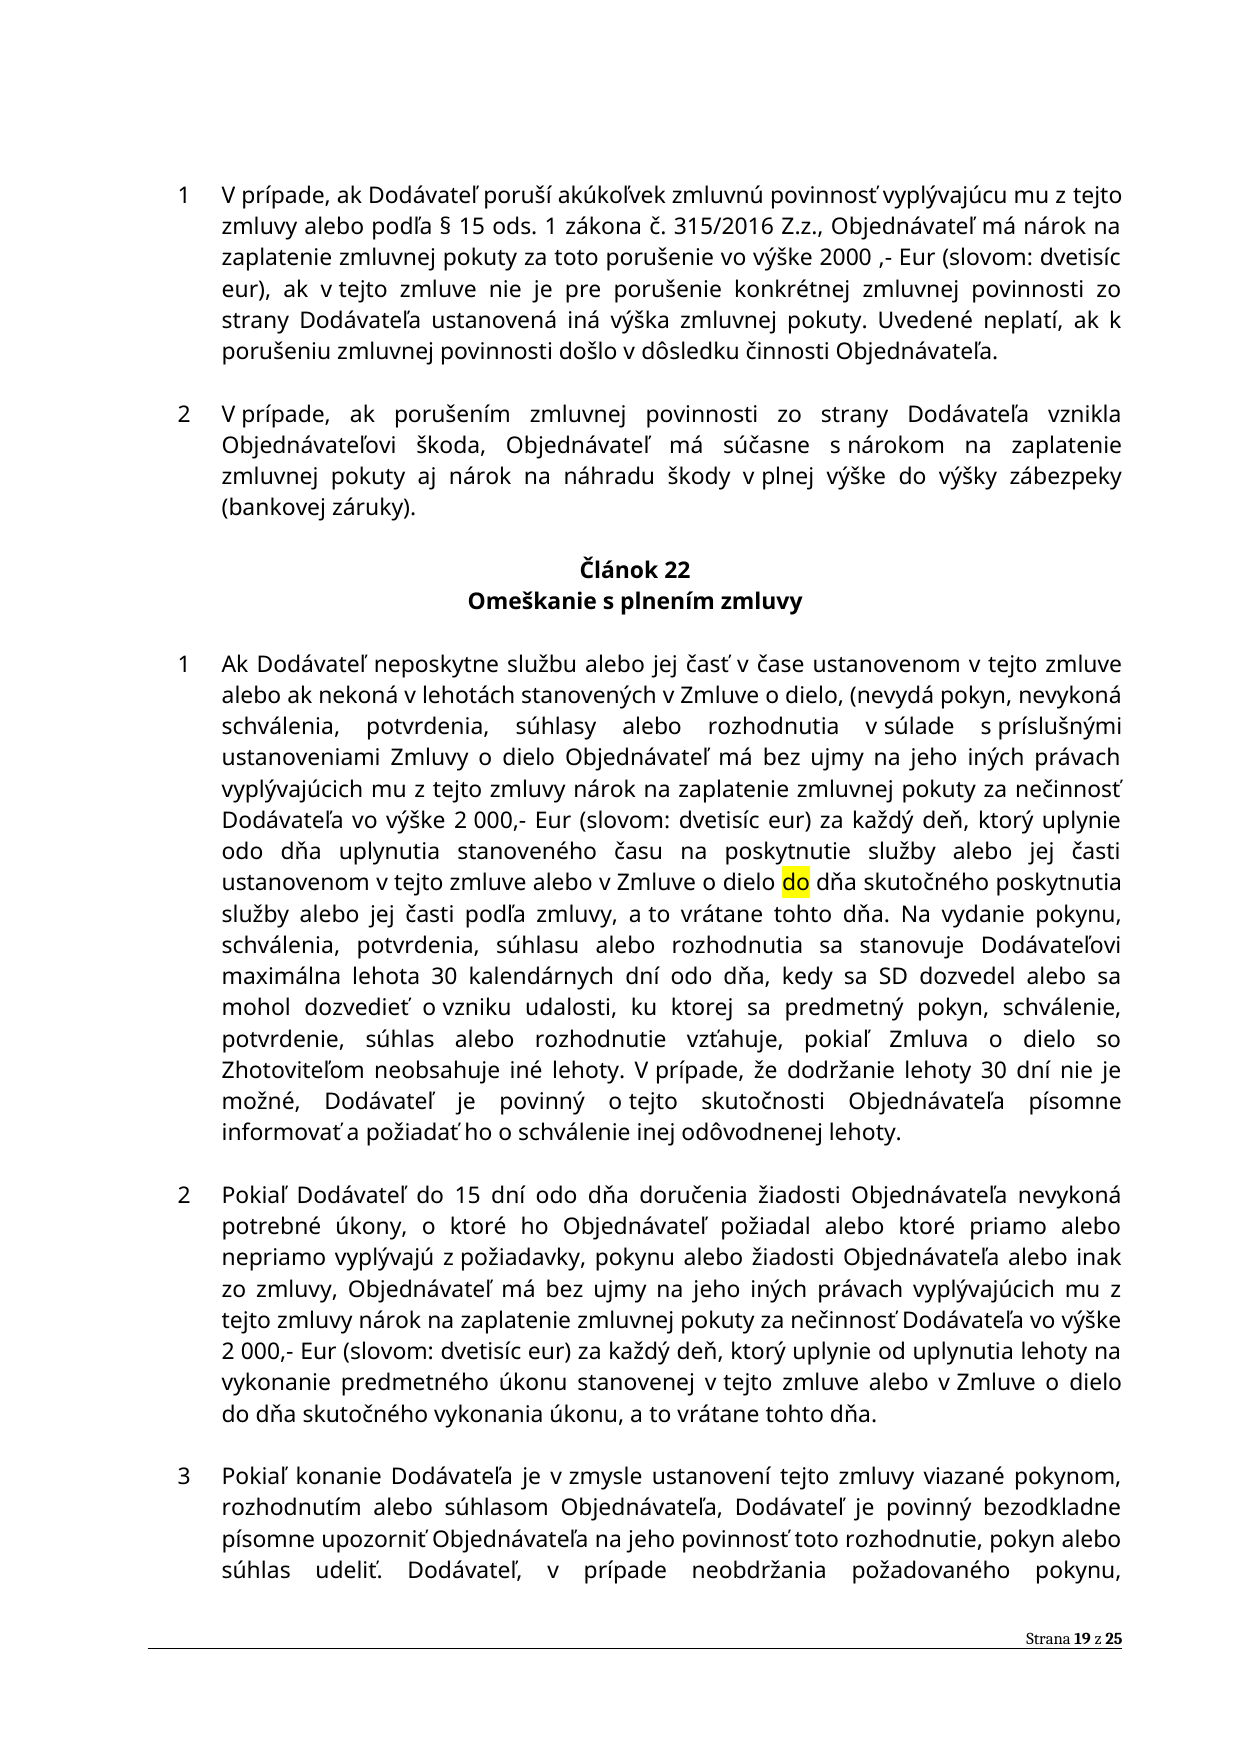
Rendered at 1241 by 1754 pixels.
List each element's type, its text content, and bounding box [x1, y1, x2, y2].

text Článok 22 [148, 554, 1122, 585]
text Omeškanie s plnením zmluvy [148, 585, 1122, 616]
list Ak Dodávateľ neposkytne službu alebo jej časť v čase ustanovenom v tejto zmluve alebo ak nekoná v lehotách stanovených v Zmluve o dielo, (nevydá pokyn, nevykoná schválenia, potvrdenia, súhlasy alebo rozhodnutia v súlade s príslušnými ustanoveniami Zmluvy o dielo Objednávateľ má bez ujmy na jeho iných právach vyplývajúcich mu z tejto zmluvy nárok na zaplatenie zmluvnej pokuty za nečinnosť Dodávateľa vo výške 2 000,- Eur (slovom: dvetisíc eur) za každý deň, ktorý uplynie odo dňa uplynutia stanoveného času na poskytnutie služby alebo jej časti ustanovenom v tejto zmluve alebo v Zmluve o dielo do dňa skutočného poskytnutia služby alebo jej časti podľa zmluvy, a to vrátane tohto dňa. Na vydanie pokynu, schválenia, potvrdenia, súhlasu alebo rozhodnutia sa stanovuje Dodávateľovi maximálna lehota 30 kalendárnych dní odo dňa, kedy sa SD dozvedel alebo sa mohol dozvedieť o vzniku udalosti, ku ktorej sa predmetný pokyn, schválenie, potvrdenie, súhlas alebo rozhodnutie vzťahuje, pokiaľ Zmluva o dielo so Zhotoviteľom neobsahuje iné lehoty. V prípade, že dodržanie lehoty 30 dní nie je možné, Dodávateľ je povinný o tejto skutočnosti Objednávateľa písomne informovať a požiadať ho o schválenie inej odôvodnenej lehoty. [177, 648, 1122, 1148]
list Pokiaľ Dodávateľ do 15 dní odo dňa doručenia žiadosti Objednávateľa nevykoná potrebné úkony, o ktoré ho Objednávateľ požiadal alebo ktoré priamo alebo nepriamo vyplývajú z požiadavky, pokynu alebo žiadosti Objednávateľa alebo inak zo zmluvy, Objednávateľ má bez ujmy na jeho iných právach vyplývajúcich mu z tejto zmluvy nárok na zaplatenie zmluvnej pokuty za nečinnosť Dodávateľa vo výške 2 000,- Eur (slovom: dvetisíc eur) za každý deň, ktorý uplynie od uplynutia lehoty na vykonanie predmetného úkonu stanovenej v tejto zmluve alebo v Zmluve o dielo do dňa skutočného vykonania úkonu, a to vrátane tohto dňa. [177, 1179, 1122, 1429]
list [177, 1460, 1122, 1585]
list V prípade, ak porušením zmluvnej povinnosti zo strany Dodávateľa vznikla Objednávateľovi škoda, Objednávateľ má súčasne s nárokom na zaplatenie zmluvnej pokuty aj nárok na náhradu škody v plnej výške do výšky zábezpeky (bankovej záruky). [177, 398, 1122, 523]
list V prípade, ak Dodávateľ poruší akúkoľvek zmluvnú povinnosť vyplývajúcu mu z tejto zmluvy alebo podľa § 15 ods. 1 zákona č. 315/2016 Z.z., Objednávateľ má nárok na zaplatenie zmluvnej pokuty za toto porušenie vo výške 2000 ,- Eur (slovom: dvetisíc eur), ak v tejto zmluve nie je pre porušenie konkrétnej zmluvnej povinnosti zo strany Dodávateľa ustanovená iná výška zmluvnej pokuty. Uvedené neplatí, ak k porušeniu zmluvnej povinnosti došlo v dôsledku činnosti Objednávateľa. [177, 179, 1122, 366]
